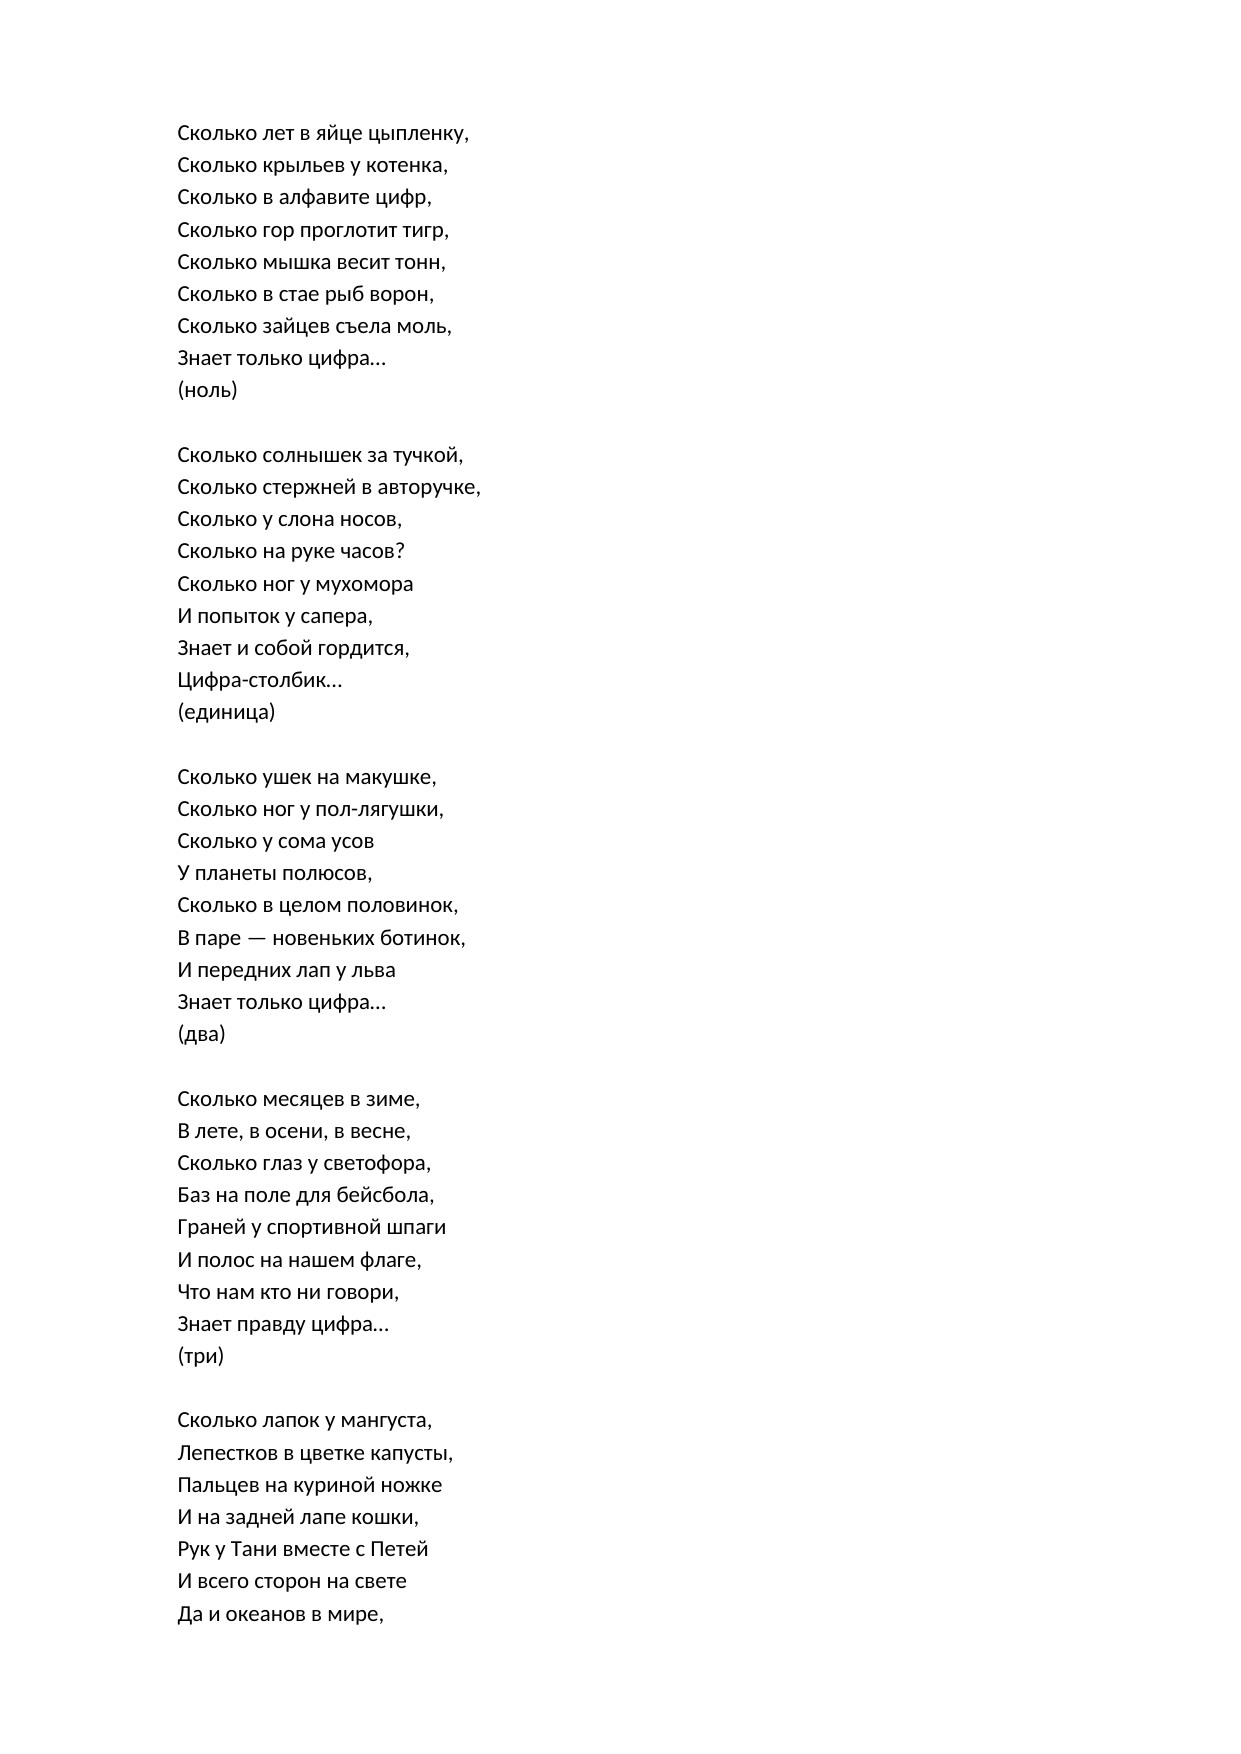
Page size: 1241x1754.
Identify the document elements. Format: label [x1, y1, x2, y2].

text [177, 118, 1152, 1627]
